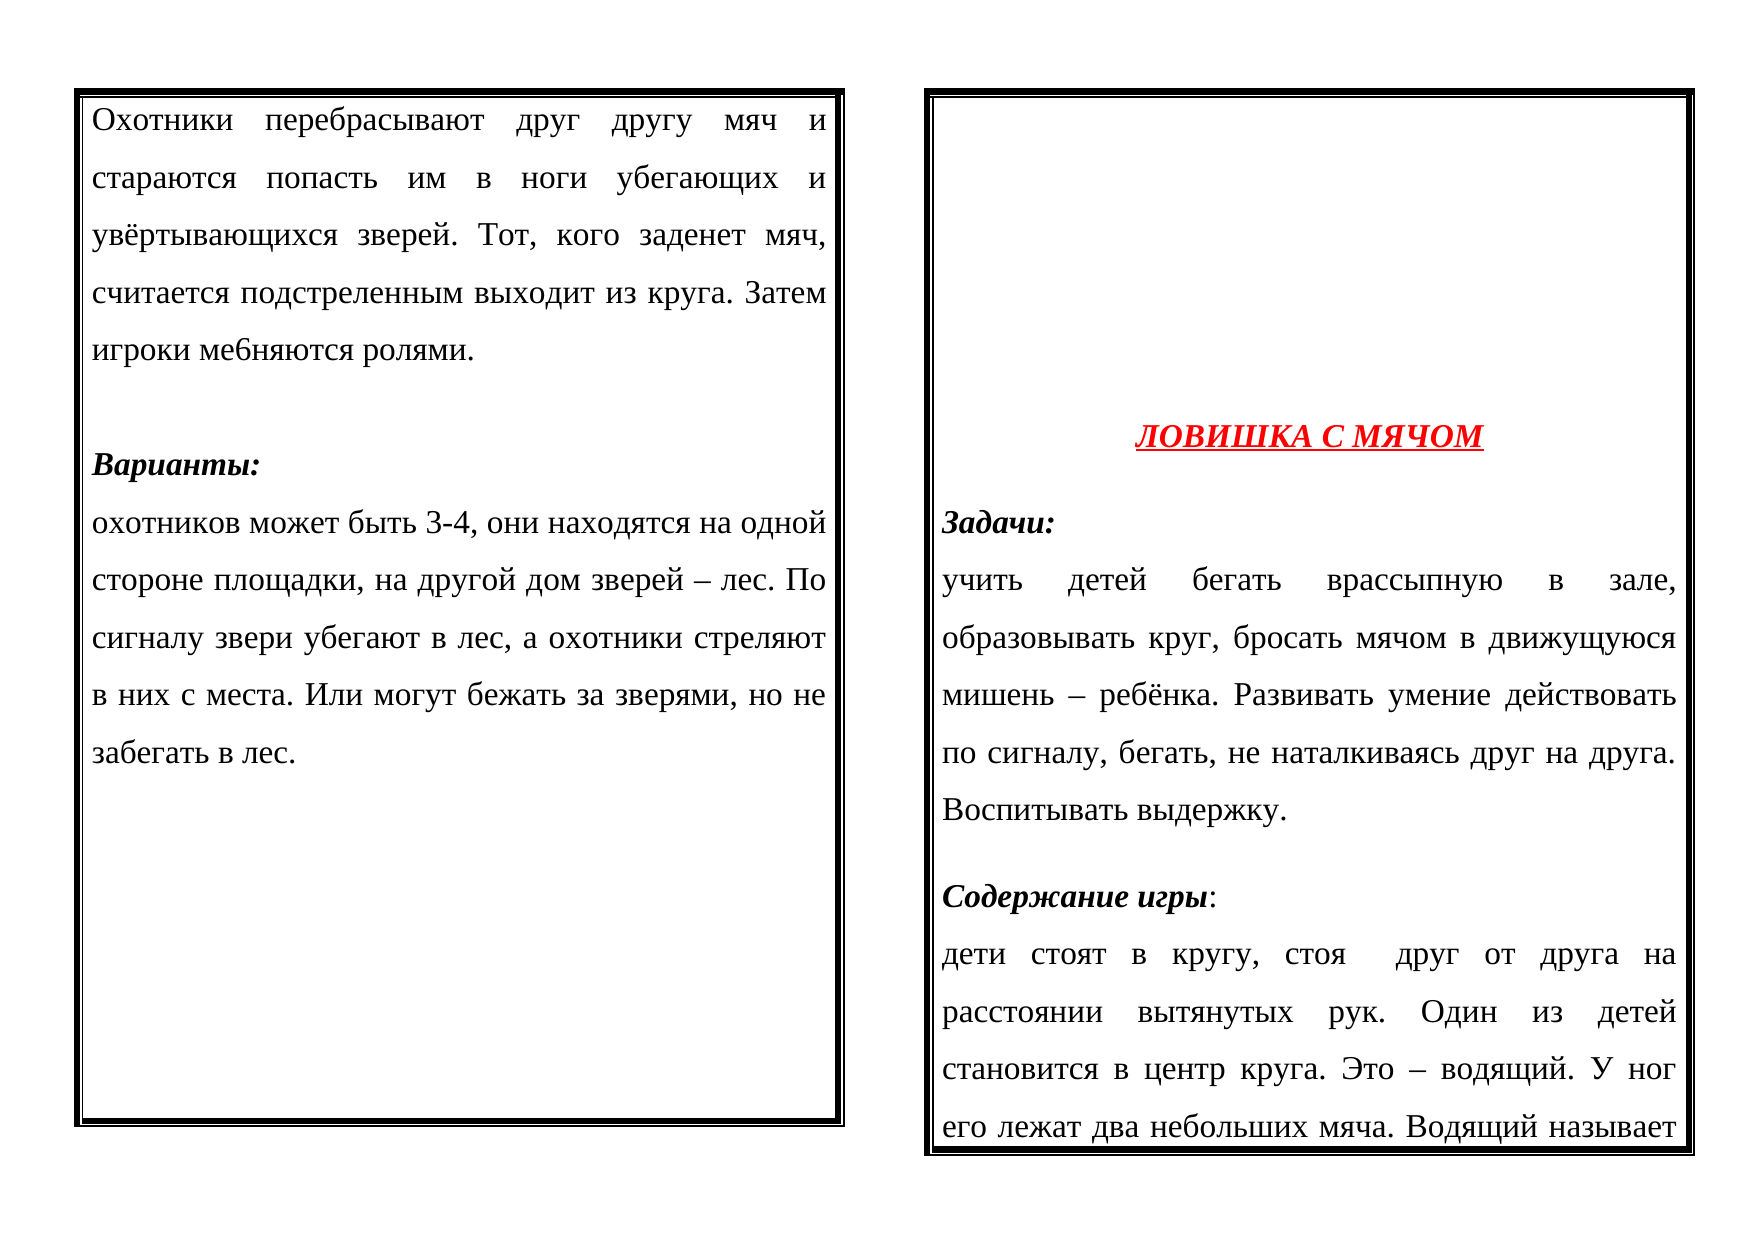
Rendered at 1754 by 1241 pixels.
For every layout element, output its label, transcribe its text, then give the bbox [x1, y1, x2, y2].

text Задачи: [934, 491, 1686, 541]
text Варианты: [83, 433, 835, 483]
text Содержание игры: [934, 864, 1686, 914]
text ЛОВИШКА С МЯЧОМ [934, 404, 1686, 454]
text охотников может быть 3-4, они находятся на одной стороне площадки, на другой дом зверей – лес. По сигналу звери убегают в лес, а охотники стреляют в них с места. Или могут бежать за зверями, но не забегать в лес. [83, 491, 835, 771]
text учить детей бегать врассыпную в зале, образовывать круг, бросать мячом в движущуюся мишень – ребёнка. Развивать умение действовать по сигналу, бегать, не наталкиваясь друг на друга. Воспитывать выдержку. [934, 548, 1686, 828]
